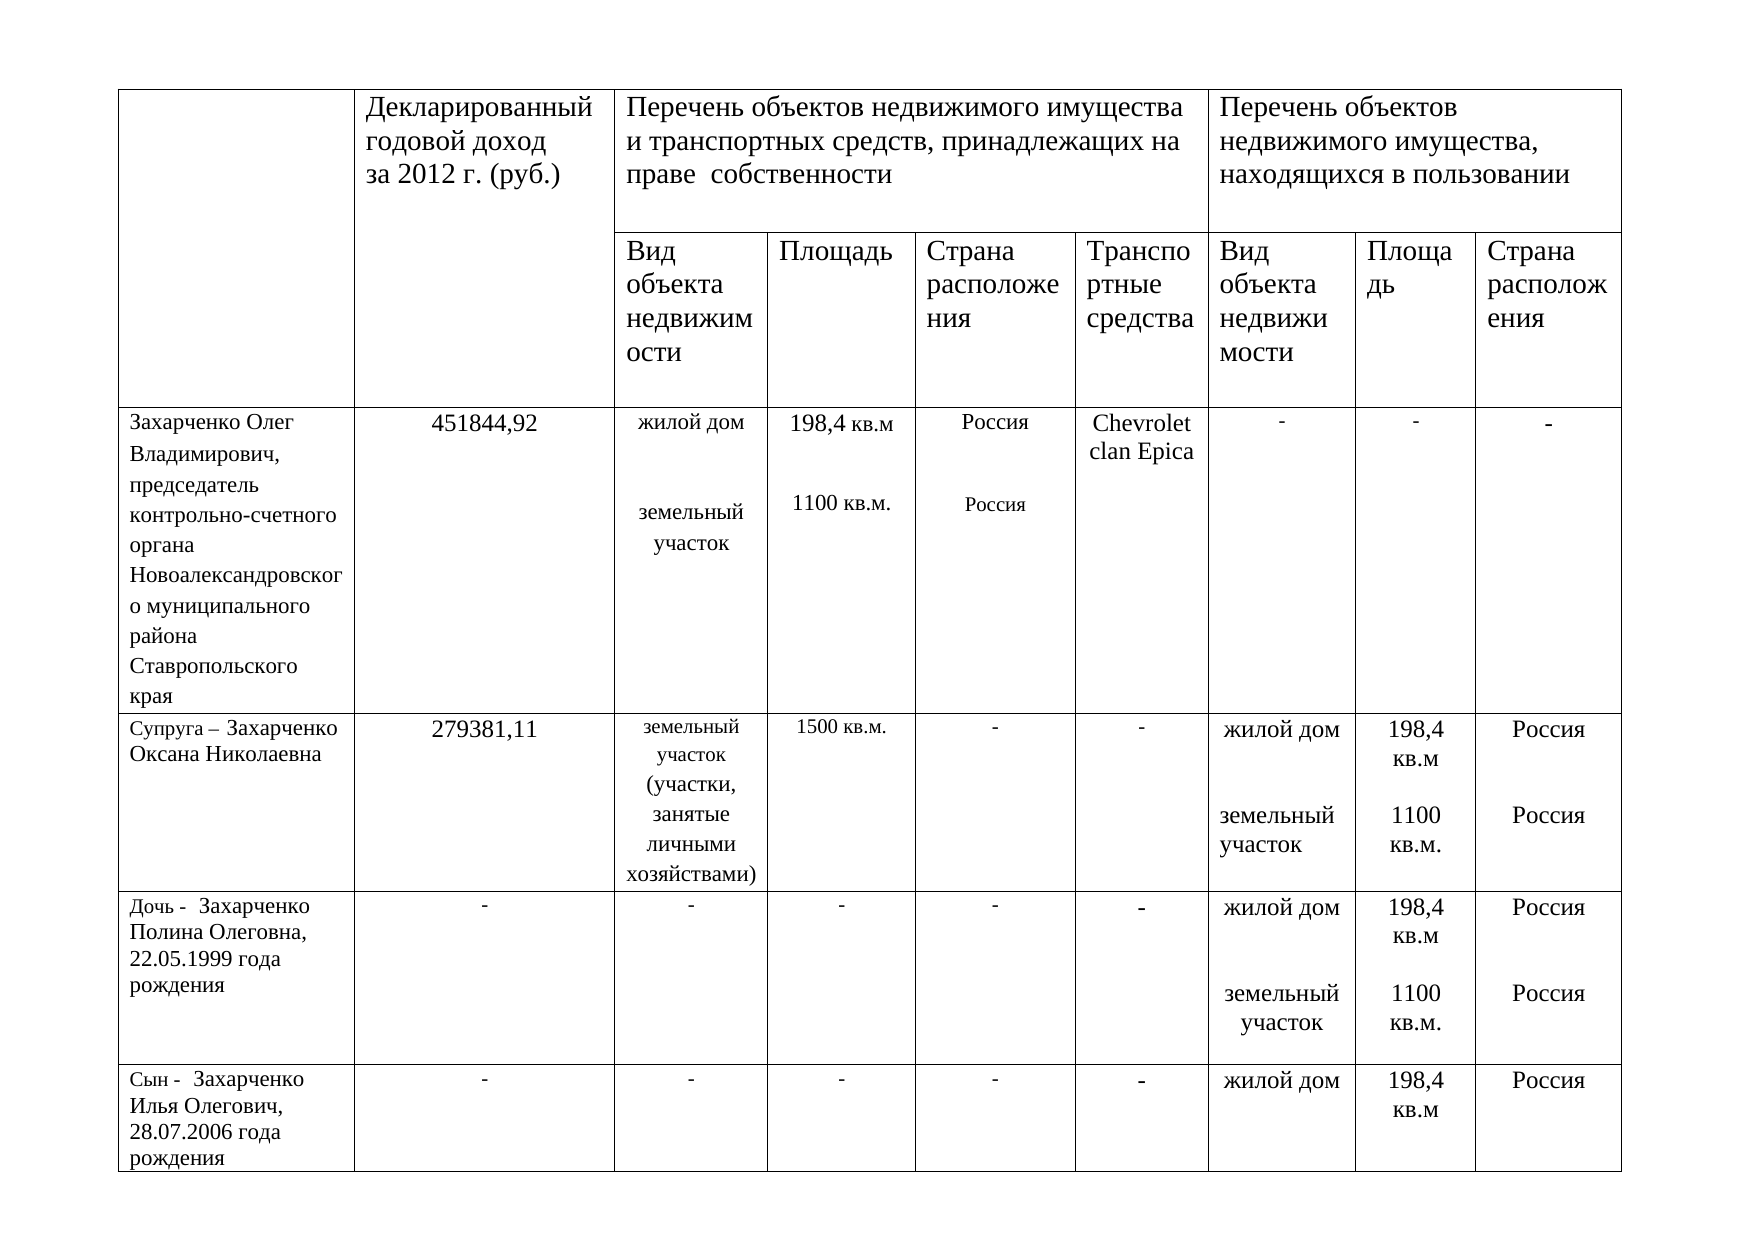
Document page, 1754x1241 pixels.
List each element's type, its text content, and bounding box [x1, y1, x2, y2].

table_cell земельный участок (участки, занятые личными хозяйствами) [615, 714, 767, 891]
table_cell 198,4 кв.м 1100 кв.м. [768, 408, 915, 713]
table_cell жилой дом земельный участок [615, 408, 767, 713]
table_cell Россия Россия [916, 408, 1075, 713]
table_cell 1500 кв.м. [768, 714, 915, 891]
table_cell Россия Россия [1476, 1065, 1621, 1171]
table_cell - [1356, 408, 1475, 713]
table_cell Вид объекта недвижимости [615, 233, 767, 407]
table_cell - [916, 892, 1075, 1064]
table_cell Страна расположения [1476, 233, 1621, 407]
table_cell 451844,92 [355, 408, 614, 713]
table_cell - [355, 892, 614, 1064]
table_cell Площадь [768, 233, 915, 407]
table_cell - [916, 714, 1075, 891]
table_cell - [1076, 714, 1208, 891]
table_cell Транспортные средства [1076, 233, 1208, 407]
table_cell - [1209, 408, 1355, 713]
table_cell жилой дом земельный участок [1209, 892, 1355, 1064]
table_cell - [615, 892, 767, 1064]
table_cell 279381,11 [355, 714, 614, 891]
table_cell Декларированный годовой доход за 2012 г. (руб.) [355, 90, 614, 407]
table_cell Супруга – Захарченко Оксана Николаевна [119, 714, 354, 891]
table_cell 198,4 кв.м 1100 кв.м. [1356, 714, 1475, 891]
table_cell Дочь - Захарченко Полина Олеговна, 22.05.1999 года рождения [119, 892, 354, 1064]
table_cell Страна расположения [916, 233, 1075, 407]
table_cell Перечень объектов недвижимого имущества и транспортных средств, принадлежащих на праве собственности [615, 90, 1208, 232]
table_cell жилой дом земельный участок [1209, 714, 1355, 891]
table_cell - [768, 892, 915, 1064]
table_cell - [355, 1065, 614, 1171]
table_cell - [1476, 408, 1621, 713]
table_cell - [1076, 1065, 1208, 1171]
table_cell - [1076, 892, 1208, 1064]
table_cell Захарченко Олег Владимирович, председатель контрольно-счетного органа Новоалександровского муниципального района Ставропольского края [119, 408, 354, 713]
table_cell Перечень объектов недвижимого имущества, находящихся в пользовании [1209, 90, 1621, 232]
table_cell Россия Россия [1476, 892, 1621, 1064]
table_cell - [768, 1065, 915, 1171]
table_cell - [916, 1065, 1075, 1171]
table_cell - [615, 1065, 767, 1171]
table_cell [1209, 1065, 1355, 1171]
table_cell 198,4 кв.м 1100 кв.м. [1356, 892, 1475, 1064]
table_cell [1356, 1065, 1475, 1171]
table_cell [119, 1065, 354, 1171]
table_cell Вид объекта недвижимости [1209, 233, 1355, 407]
table_cell Россия Россия [1476, 714, 1621, 891]
table_cell Площадь [1356, 233, 1475, 407]
table_cell Chevrolet clan Epica [1076, 408, 1208, 713]
table_cell [119, 90, 354, 407]
